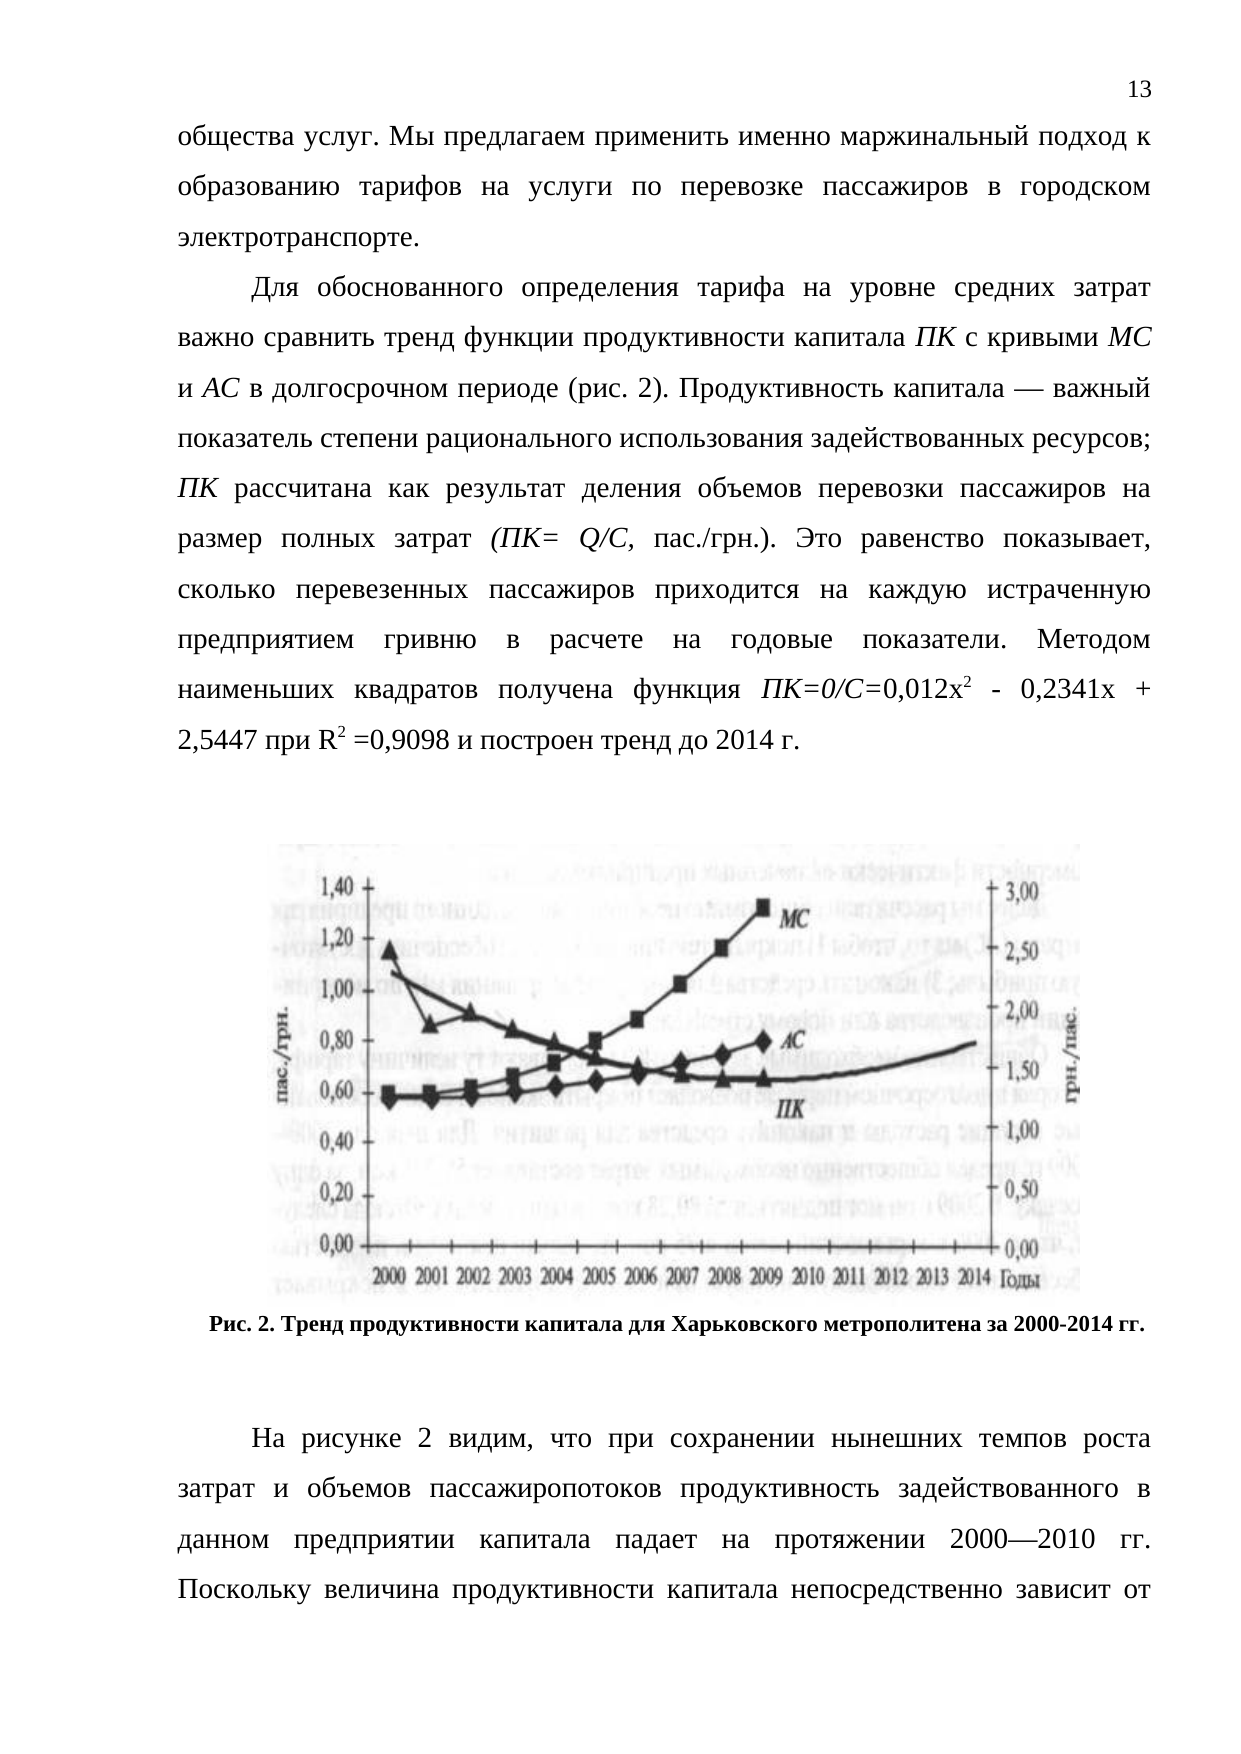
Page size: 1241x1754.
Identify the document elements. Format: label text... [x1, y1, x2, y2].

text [177, 118, 1152, 252]
picture [267, 844, 1080, 1307]
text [177, 1420, 1152, 1605]
text Для обоснованного определения тарифа на уровне средних затрат важно сравнить тренд функции продуктивности капитала ПК с кривыми МС и АС в долгосрочном периоде (рис. 2). Продуктивность капитала — важный показатель степени рационального использования задействованных ресурсов; ПК рассчитана как результат деления объемов перевозки пассажиров на размер полных затрат (ПК= Q/C, пас./грн.). Это равенство показывает, сколько перевезенных пассажиров приходится на каждую истраченную предприятием гривню в расчете на годовые показатели. Методом наименьших квадратов получена функция ПК=0/С=0,012х2 - 0,2341х + 2,5447 при R2 =0,9098 и построен тренд до 2014 г. [177, 269, 1152, 755]
